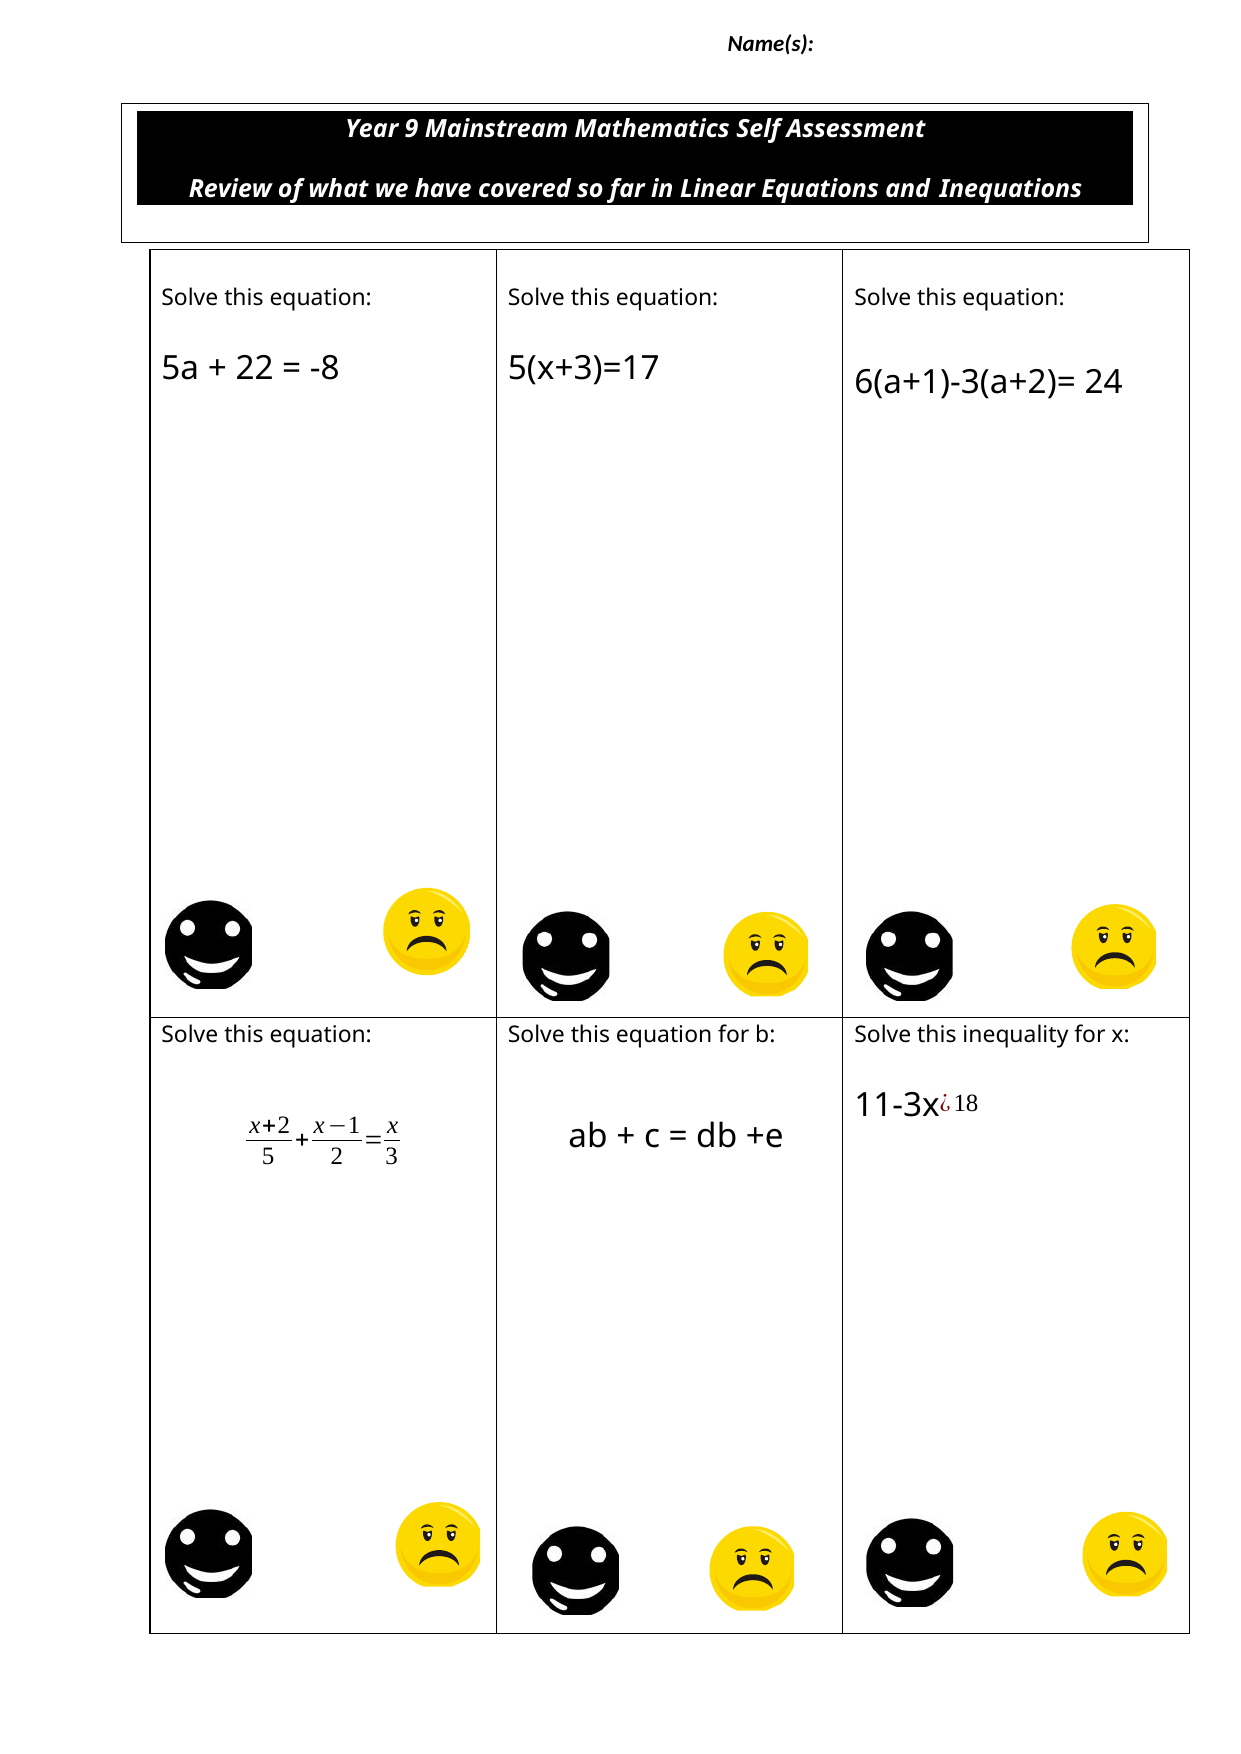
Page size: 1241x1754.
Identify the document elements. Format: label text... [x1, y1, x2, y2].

picture [865, 1518, 953, 1606]
table_cell Solve this inequality for x: 11-3x [843, 1018, 1189, 1633]
picture [865, 911, 953, 999]
picture [521, 911, 609, 999]
table_header Solve this equation: 5(x+3)=17 [497, 250, 842, 1017]
picture [164, 900, 252, 988]
table_header Solve this equation: 5a + 22 = -8 [151, 250, 496, 1017]
table_cell Solve this equation for b: ab + c = db +e [497, 1018, 842, 1633]
picture [164, 1509, 252, 1597]
table_cell Solve this equation: [151, 1018, 496, 1633]
picture [531, 1526, 619, 1614]
table_header Solve this equation: 6(a+1)-3(a+2)= 24 [843, 250, 1189, 1017]
